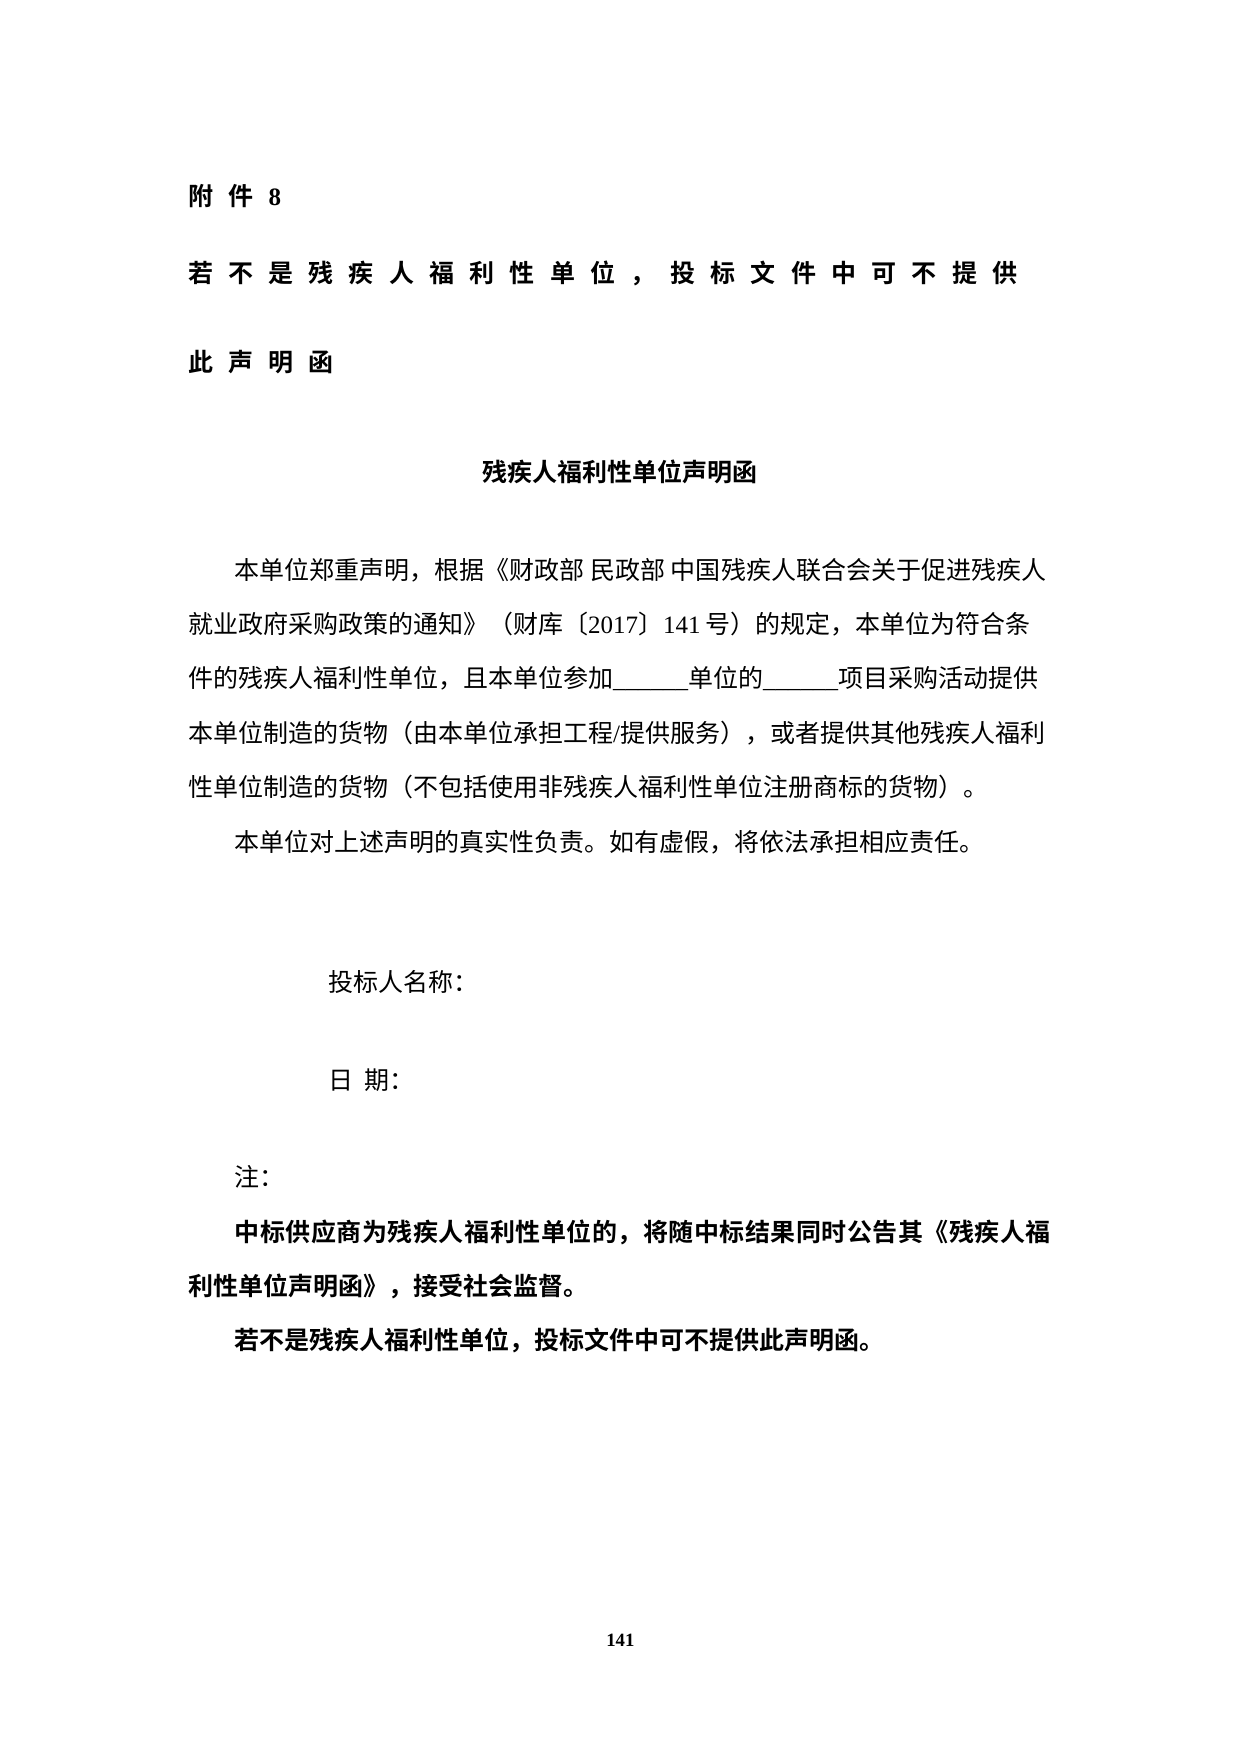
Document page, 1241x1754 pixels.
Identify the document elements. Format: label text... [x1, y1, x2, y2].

text 附件8 [188, 164, 1052, 224]
text 注： [188, 1158, 1052, 1194]
text 中标供应商为残疾人福利性单位的，将随中标结果同时公告其《残疾人福利性单位声明函》，接受社会监督。 [188, 1212, 1052, 1303]
text 投标人名称： [188, 963, 1052, 999]
text 日 期： [188, 1060, 1052, 1096]
text 若不是残疾人福利性单位，投标文件中可不提供此声明函。 [188, 1321, 1052, 1357]
text 本单位郑重声明，根据《财政部 民政部 中国残疾人联合会关于促进残疾人就业政府采购政策的通知》（财库〔2017〕141号）的规定，本单位为符合条件的残疾人福利性单位，且本单位参加______单位的______项目采购活动提供本单位制造的货物（由本单位承担工程/提供服务），或者提供其他残疾人福利性单位制造的货物（不包括使用非残疾人福利性单位注册商标的货物）。 [188, 550, 1052, 804]
text 残疾人福利性单位声明函 [188, 453, 1052, 489]
text 若不是残疾人福利性单位，投标文件中可不提供此声明函 [188, 242, 1052, 390]
text 本单位对上述声明的真实性负责。如有虚假，将依法承担相应责任。 [188, 822, 1052, 858]
